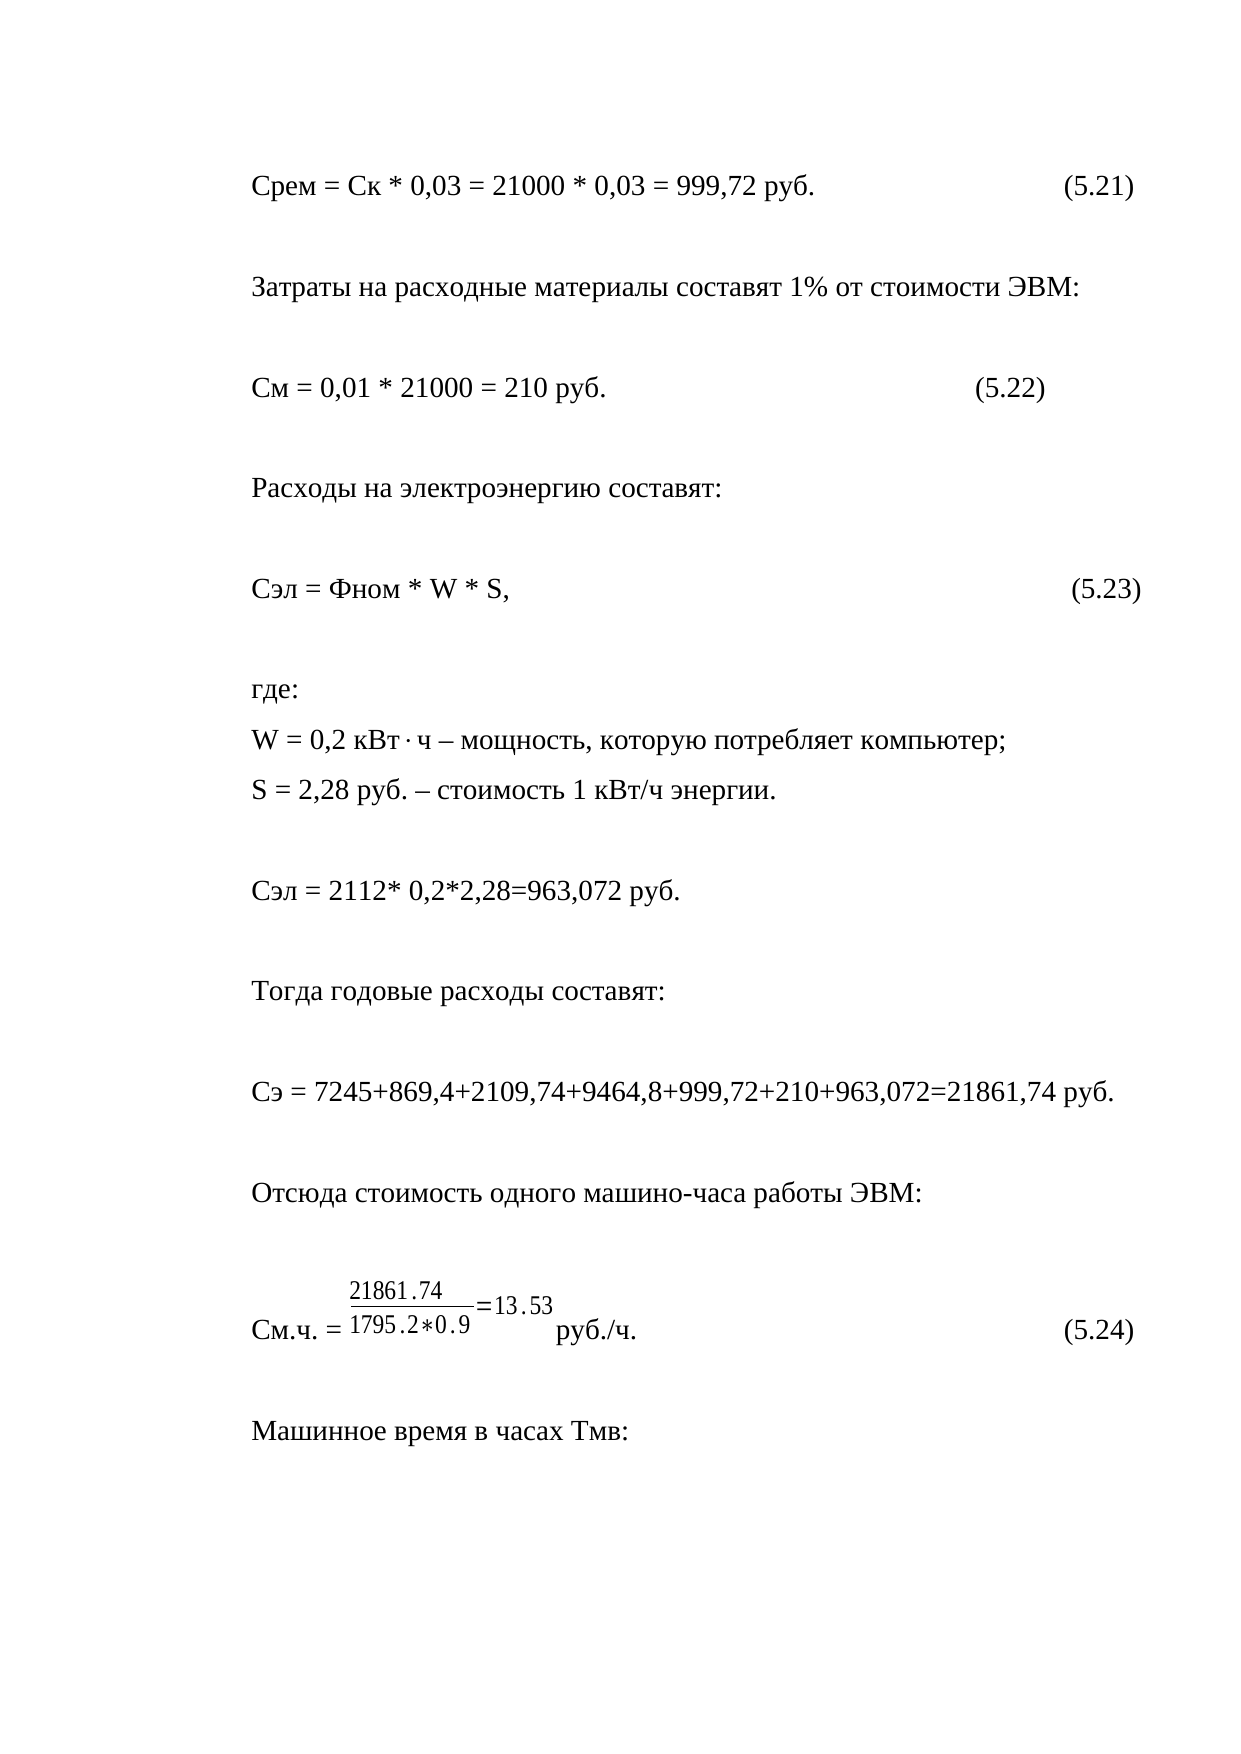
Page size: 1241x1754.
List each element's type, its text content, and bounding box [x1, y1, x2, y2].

text См.ч. = руб./ч. (5.24) [177, 1275, 1152, 1346]
text Машинное время в часах Тмв: [177, 1413, 1152, 1446]
text где: [177, 672, 1152, 705]
text Отсюда стоимость одного машино-часа работы ЭВМ: [177, 1175, 1152, 1208]
text W = 0,2 кВтч – мощность, которую потребляет компьютер; [177, 722, 1152, 756]
text Затраты на расходные материалы составят 1% от стоимости ЭВМ: [177, 269, 1152, 303]
text См = 0,01 * 21000 = 210 руб. (5.22) [177, 370, 1152, 403]
text Расходы на электроэнергию составят: [177, 470, 1152, 504]
text S = 2,28 руб. – стоимость 1 кВт/ч энергии. [177, 772, 1152, 806]
text Сэ = 7245+869,4+2109,74+9464,8+999,72+210+963,072=21861,74 руб. [177, 1074, 1152, 1108]
text Cэл = 2112* 0,2*2,28=963,072 руб. [177, 873, 1152, 906]
text Срем = Ск * 0,03 = 21000 * 0,03 = 999,72 руб. (5.21) [177, 168, 1152, 202]
text Тогда годовые расходы составят: [177, 973, 1152, 1007]
text Cэл = Фном * W * S, (5.23) [177, 571, 1152, 604]
